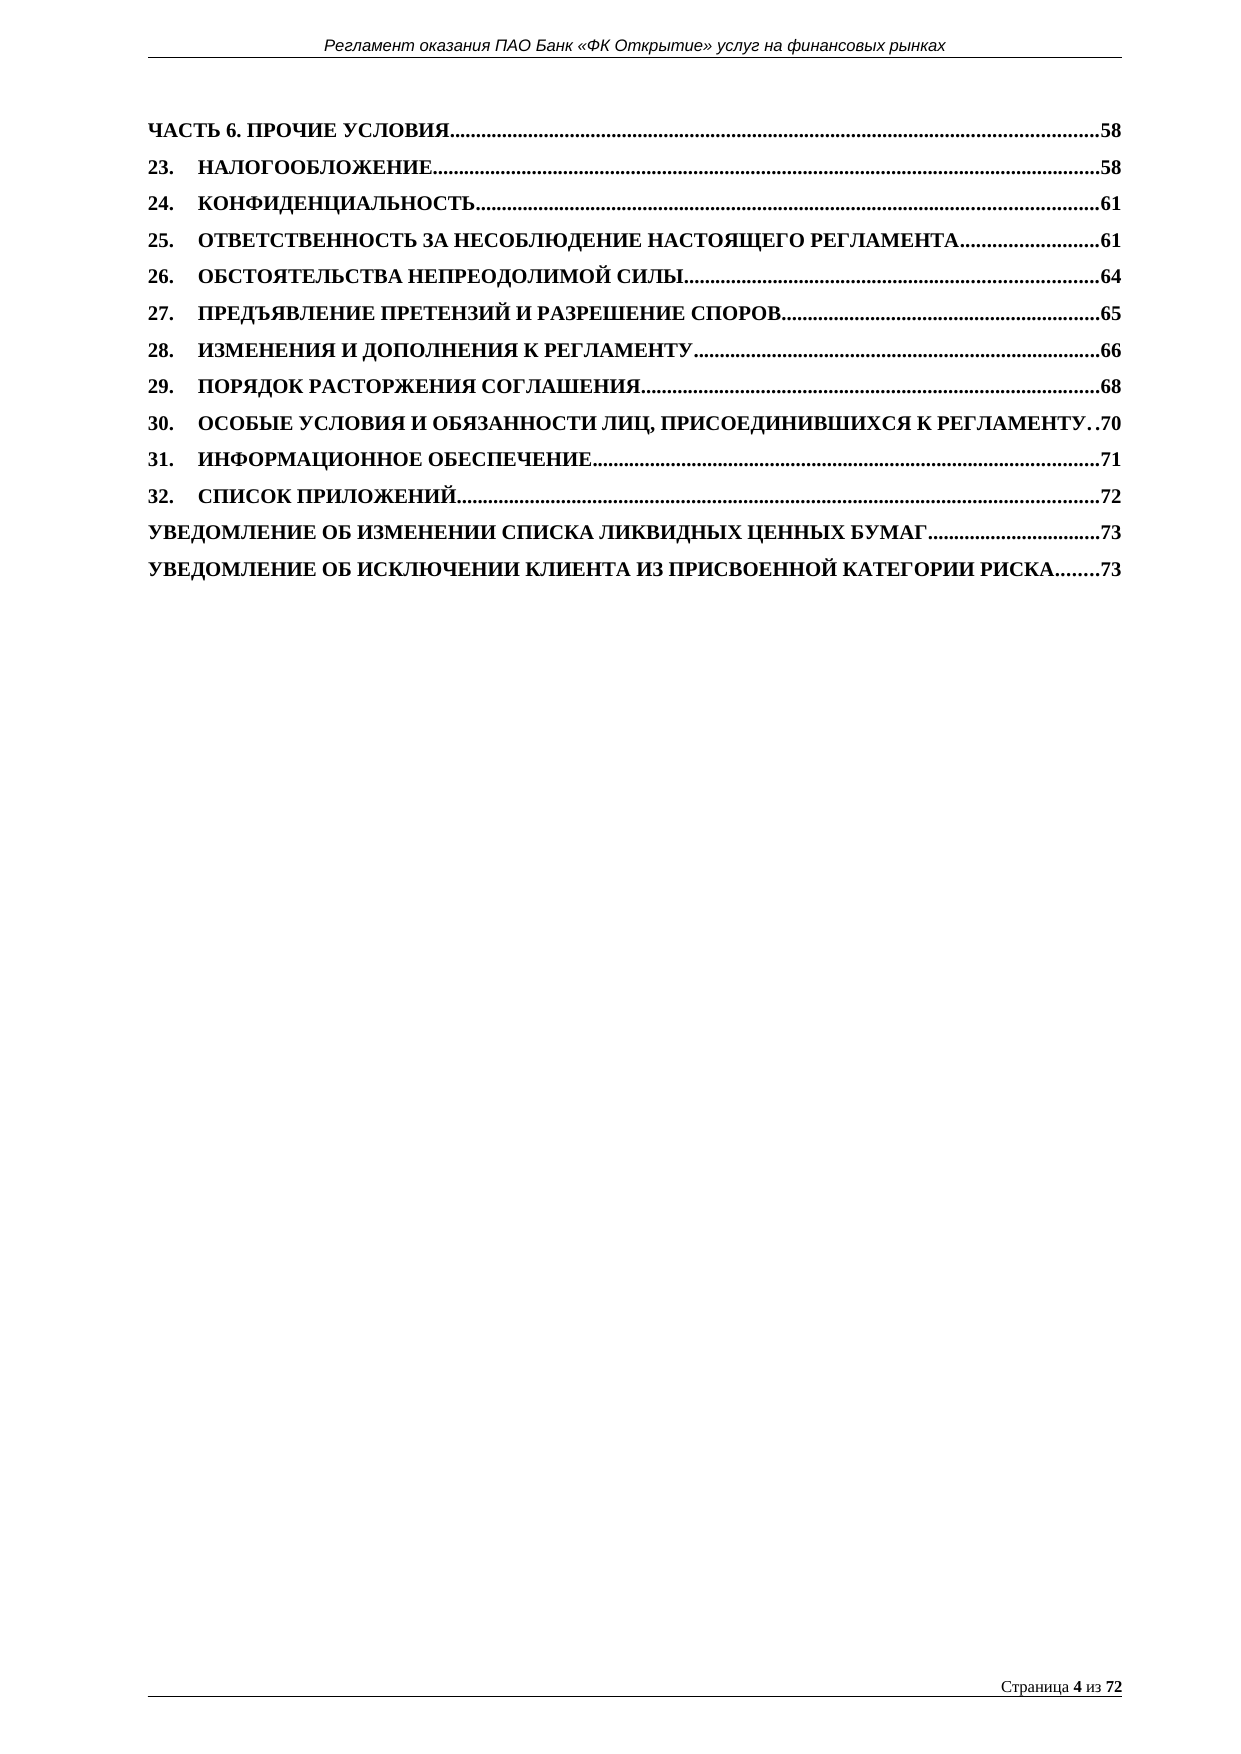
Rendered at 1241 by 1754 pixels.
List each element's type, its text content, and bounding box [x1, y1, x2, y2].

text 28. ИЗМЕНЕНИЯ И ДОПОЛНЕНИЯ К РЕГЛАМЕНТУ 66 [148, 337, 1122, 362]
text Уведомление об изменении Списка Ликвидных ценных бумаг 73 [148, 520, 1122, 544]
text Часть 6. Прочие условия 58 [148, 118, 1122, 142]
text Уведомление об исключении Клиента из присвоенной категории риска 73 [148, 557, 1122, 581]
text 27. ПРЕДЪЯВЛЕНИЕ ПРЕТЕНЗИЙ И РАЗРЕШЕНИЕ СПОРОВ 65 [148, 301, 1122, 325]
text 23. НАЛОГООБЛОЖЕНИЕ 58 [148, 155, 1122, 179]
text 25. ОТВЕТСТВЕННОСТЬ ЗА НЕСОБЛЮДЕНИЕ НАСТОЯЩЕГО РЕГЛАМЕНТА 61 [148, 228, 1122, 252]
text 24. КОНФИДЕНЦИАЛЬНОСТЬ 61 [148, 191, 1122, 215]
text 32. СПИСОК ПРИЛОЖЕНИЙ 72 [148, 484, 1122, 508]
text 29. ПОРЯДОК РАСТОРЖЕНИЯ СОГЛАШЕНИЯ 68 [148, 374, 1122, 398]
text 30. ОСОБЫЕ УСЛОВИЯ И ОБЯЗАННОСТИ ЛИЦ, ПРИСОЕДИНИВШИХСЯ К РЕГЛАМЕНТУ 70 [148, 411, 1122, 435]
text 31. ИНФОРМАЦИОННОЕ ОБЕСПЕЧЕНИЕ 71 [148, 447, 1122, 471]
text 26. ОБСТОЯТЕЛЬСТВА НЕПРЕОДОЛИМОЙ СИЛЫ 64 [148, 264, 1122, 288]
